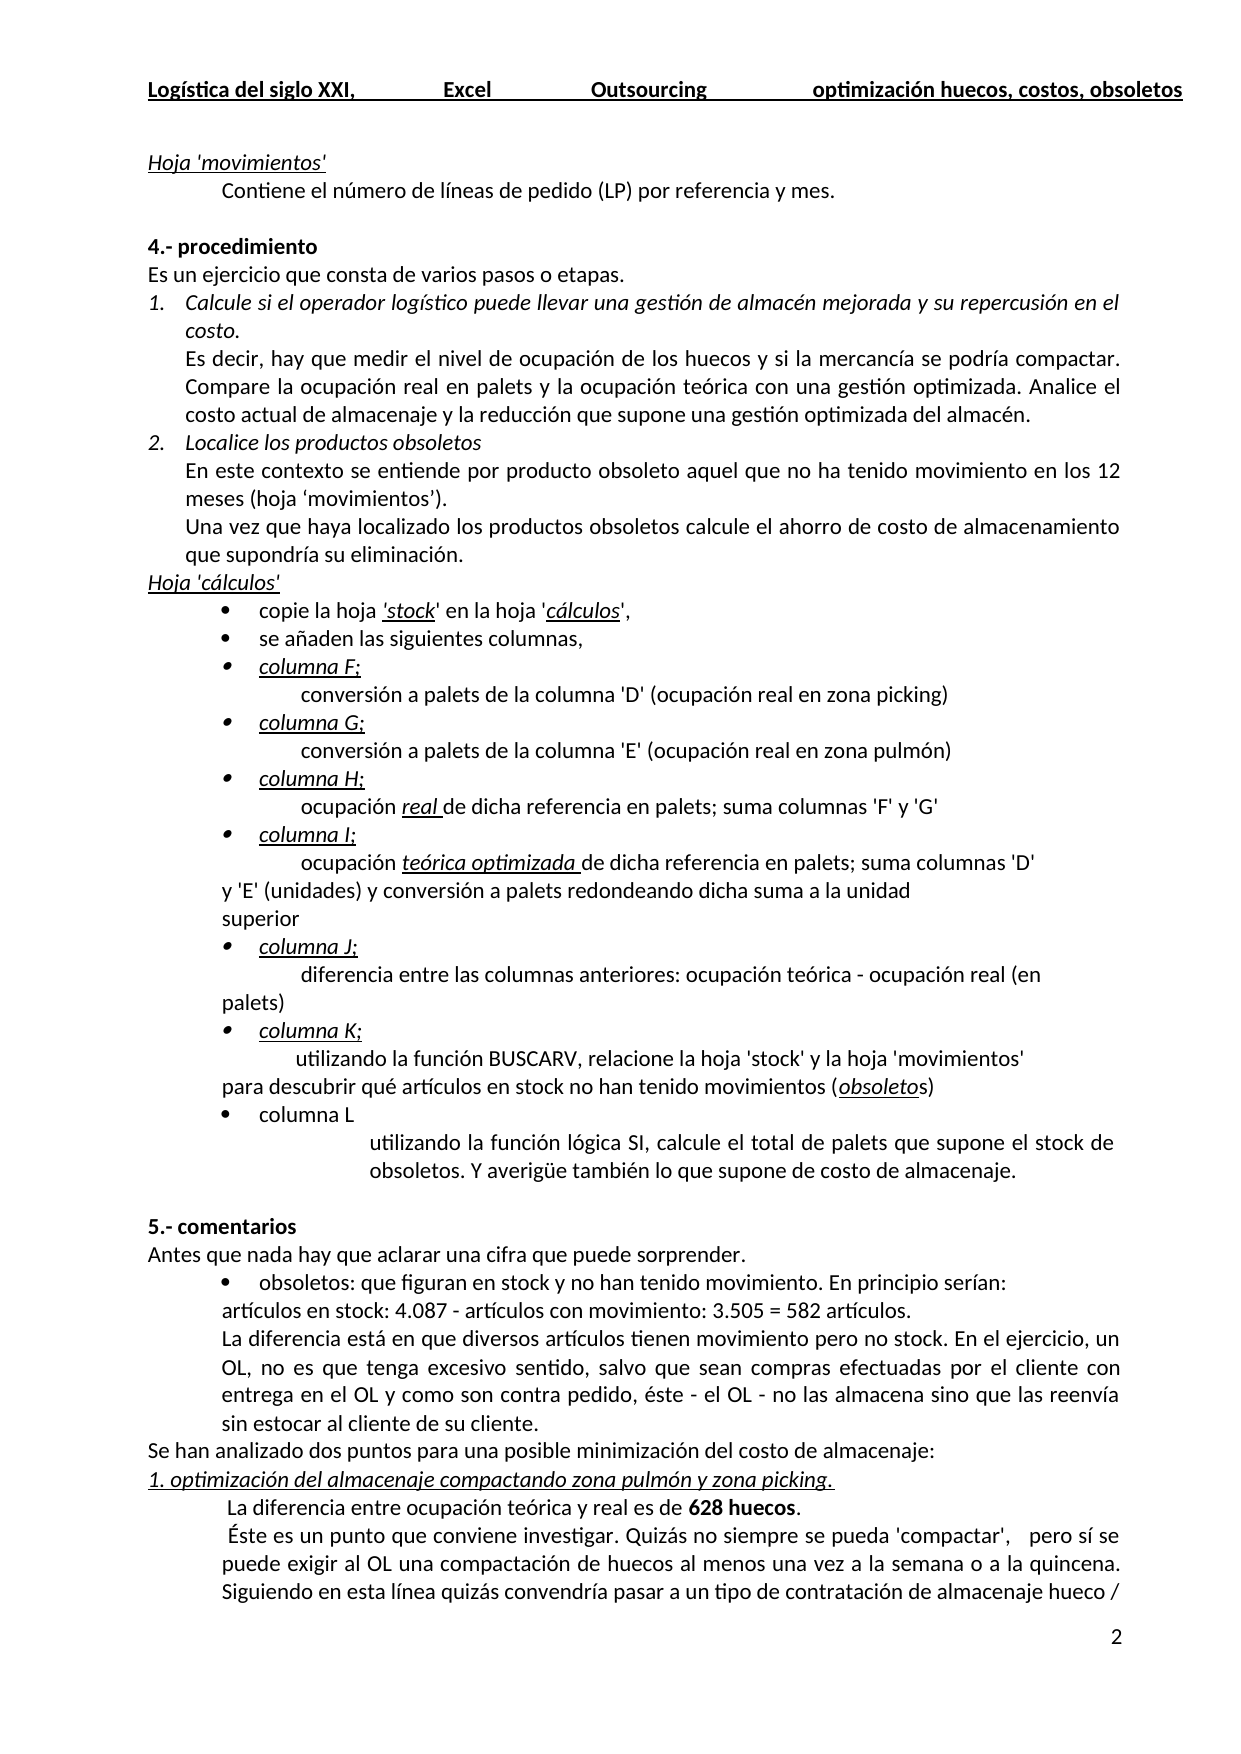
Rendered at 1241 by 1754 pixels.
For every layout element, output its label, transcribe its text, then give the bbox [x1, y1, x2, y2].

text En este contexto se entiende por producto obsoleto aquel que no ha tenido movimiento en los 12 meses (hoja ‘movimientos’). [185, 456, 1122, 512]
list columna K; [221, 1016, 1122, 1044]
text 5.- comentarios [148, 1212, 1122, 1241]
text Es un ejercicio que consta de varios pasos o etapas. [148, 260, 1122, 288]
text Hoja 'cálculos' [148, 568, 1122, 596]
text Contiene el número de líneas de pedido (LP) por referencia y mes. [222, 176, 1122, 204]
text Se han analizado dos puntos para una posible minimización del costo de almacenaje: [148, 1437, 1122, 1465]
list se añaden las siguientes columnas, [221, 624, 1122, 652]
text conversión a palets de la columna 'D' (ocupación real en zona picking) [221, 680, 1122, 708]
text utilizando la función BUSCARV, relacione la hoja 'stock' y la hoja 'movimientos' para descubrir qué artículos en stock no han tenido movimientos (obsoletos) [221, 1044, 1122, 1100]
list obsoletos: que figuran en stock y no han tenido movimiento. En principio serían: [221, 1268, 1122, 1297]
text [222, 1521, 1122, 1605]
text conversión a palets de la columna 'E' (ocupación real en zona pulmón) [221, 736, 1122, 764]
text Es decir, hay que medir el nivel de ocupación de los huecos y si la mercancía se podría compactar. Compare la ocupación real en palets y la ocupación teórica con una gestión optimizada. Analice el costo actual de almacenaje y la reducción que supone una gestión optimizada del almacén. [185, 344, 1122, 428]
text Hoja 'movimientos' [148, 148, 1122, 176]
list Localice los productos obsoletos [148, 428, 1122, 456]
text ocupación teórica optimizada de dicha referencia en palets; suma columnas 'D' y 'E' (unidades) y conversión a palets redondeando dicha suma a la unidad superior [221, 848, 1122, 932]
text 4.- procedimiento [148, 232, 1122, 260]
list columna I; [221, 820, 1122, 848]
list columna F; [221, 652, 1122, 680]
text La diferencia está en que diversos artículos tienen movimiento pero no stock. En el ejercicio, un OL, no es que tenga excesivo sentido, salvo que sean compras efectuadas por el cliente con entrega en el OL y como son contra pedido, éste - el OL - no las almacena sino que las reenvía sin estocar al cliente de su cliente. [221, 1324, 1122, 1437]
list columna H; [221, 764, 1122, 792]
list columna L [221, 1100, 1122, 1128]
text 1. optimización del almacenaje compactando zona pulmón y zona picking. [148, 1465, 1122, 1493]
text ocupación real de dicha referencia en palets; suma columnas 'F' y 'G' [221, 792, 1122, 820]
list copie la hoja 'stock' en la hoja 'cálculos', [221, 596, 1122, 624]
list columna J; [221, 932, 1122, 960]
text Una vez que haya localizado los productos obsoletos calcule el ahorro de costo de almacenamiento que supondría su eliminación. [185, 512, 1122, 568]
text La diferencia entre ocupación teórica y real es de 628 huecos. [222, 1493, 1122, 1521]
text diferencia entre las columnas anteriores: ocupación teórica - ocupación real (en palets) [221, 960, 1122, 1016]
list Calcule si el operador logístico puede llevar una gestión de almacén mejorada y su repercusión en el costo. [148, 288, 1122, 344]
text Antes que nada hay que aclarar una cifra que puede sorprender. [148, 1241, 1122, 1268]
list columna G; [221, 708, 1122, 736]
text artículos en stock: 4.087 - artículos con movimiento: 3.505 = 582 artículos. [221, 1297, 1122, 1324]
text utilizando la función lógica SI, calcule el total de palets que supone el stock de obsoletos. Y averigüe también lo que supone de costo de almacenaje. [296, 1128, 1122, 1184]
